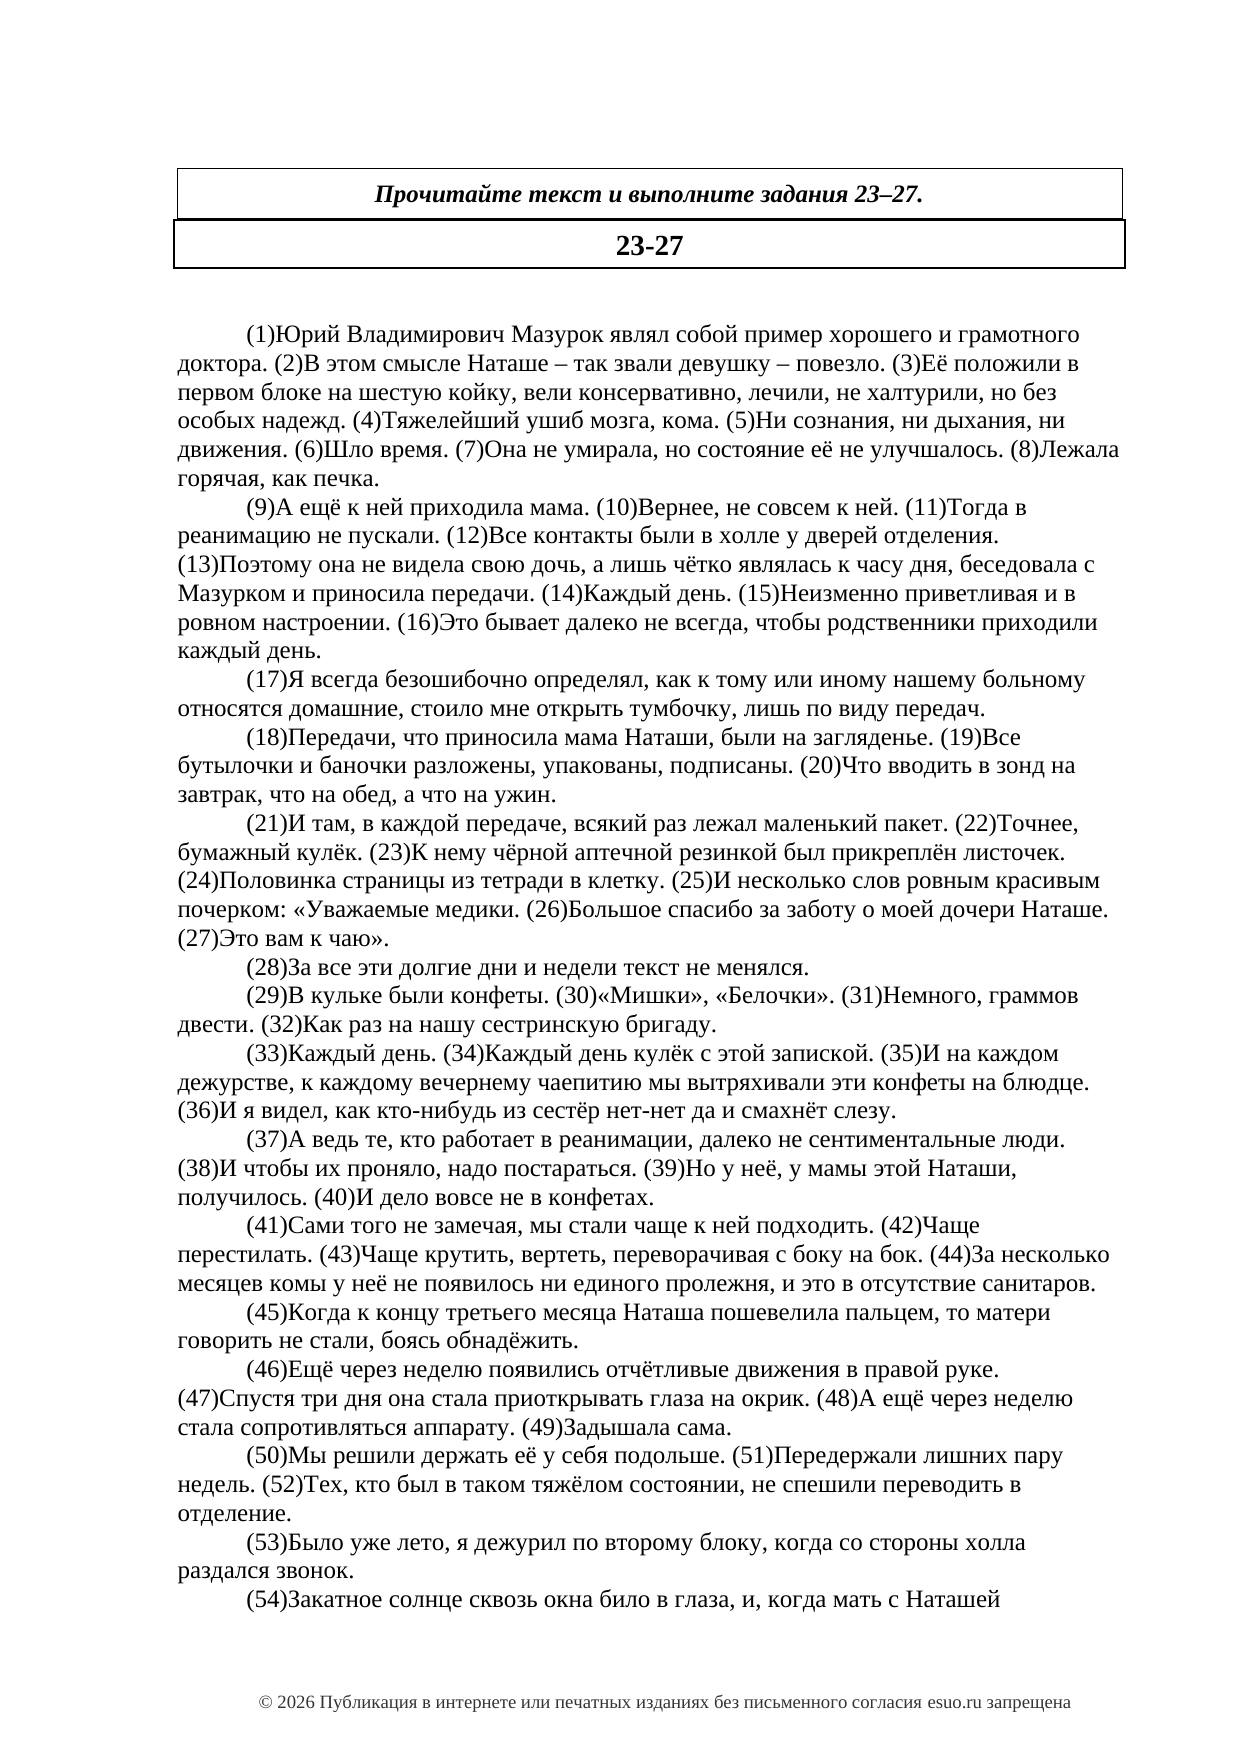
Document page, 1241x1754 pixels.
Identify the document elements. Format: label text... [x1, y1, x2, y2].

table_header Прочитайте текст и выполните задания 23–27. [178, 169, 1122, 218]
subtitle 23-27 [175, 221, 1124, 267]
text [177, 319, 1122, 1613]
